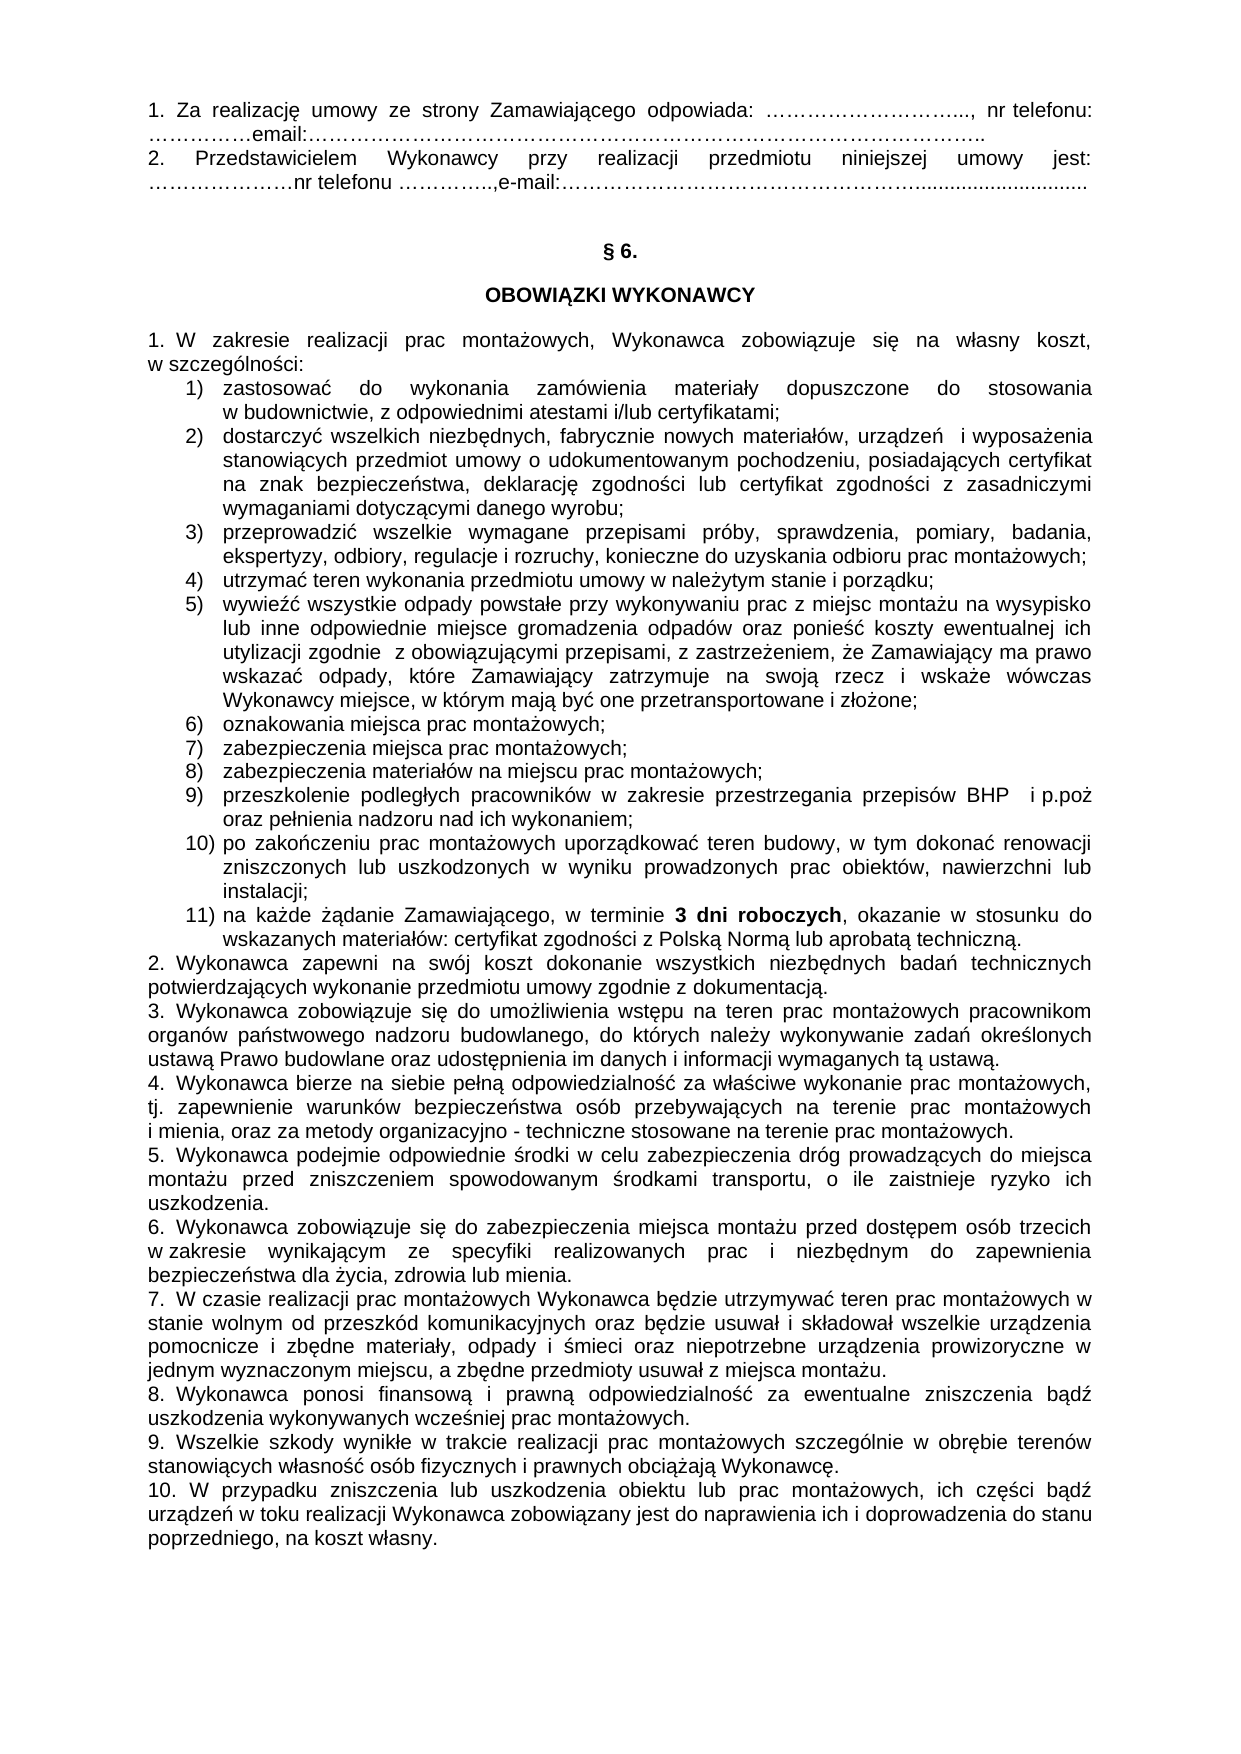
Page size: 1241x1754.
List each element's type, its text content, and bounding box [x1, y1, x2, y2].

list wywieźć wszystkie odpady powstałe przy wykonywaniu prac z miejsc montażu na wysypisko lub inne odpowiednie miejsce gromadzenia odpadów oraz ponieść koszty ewentualnej ich utylizacji zgodnie z obowiązującymi przepisami, z zastrzeżeniem, że Zamawiający ma prawo wskazać odpady, które Zamawiający zatrzymuje na swoją rzecz i wskaże wówczas Wykonawcy miejsce, w którym mają być one przetransportowane i złożone; [185, 592, 1093, 711]
list zastosować do wykonania zamówienia materiały dopuszczone do stosowania w budownictwie, z odpowiednimi atestami i/lub certyfikatami; [185, 376, 1093, 424]
list oznakowania miejsca prac montażowych; [185, 711, 1093, 735]
text 2. Przedstawicielem Wykonawcy przy realizacji przedmiotu niniejszej umowy jest: …………………nr telefonu …………..,e-mail:…………………………………………….............................. [148, 146, 1093, 194]
list na każde żądanie Zamawiającego, w terminie 3 dni roboczych, okazanie w stosunku do wskazanych materiałów: certyfikat zgodności z Polską Normą lub aprobatą techniczną. [185, 903, 1093, 951]
text 3. Wykonawca zobowiązuje się do umożliwienia wstępu na teren prac montażowych pracownikom organów państwowego nadzoru budowlanego, do których należy wykonywanie zadań określonych ustawą Prawo budowlane oraz udostępnienia im danych i informacji wymaganych tą ustawą. [148, 999, 1093, 1071]
list przeszkolenie podległych pracowników w zakresie przestrzegania przepisów BHP i p.poż oraz pełnienia nadzoru nad ich wykonaniem; [185, 783, 1093, 831]
list przeprowadzić wszelkie wymagane przepisami próby, sprawdzenia, pomiary, badania, ekspertyzy, odbiory, regulacje i rozruchy, konieczne do uzyskania odbioru prac montażowych; [185, 520, 1093, 568]
text 6. Wykonawca zobowiązuje się do zabezpieczenia miejsca montażu przed dostępem osób trzecich w zakresie wynikającym ze specyfiki realizowanych prac i niezbędnym do zapewnienia bezpieczeństwa dla życia, zdrowia lub mienia. [148, 1214, 1093, 1286]
list zabezpieczenia miejsca prac montażowych; [185, 735, 1093, 759]
text 1. Za realizację umowy ze strony Zamawiającego odpowiada: ………………………..., nr telefonu:……………email:…………………………………………………………………………………….. [148, 98, 1093, 146]
text 9. Wszelkie szkody wynikłe w trakcie realizacji prac montażowych szczególnie w obrębie terenów stanowiących własność osób fizycznych i prawnych obciążają Wykonawcę. [148, 1430, 1093, 1478]
text 10. W przypadku zniszczenia lub uszkodzenia obiektu lub prac montażowych, ich części bądź urządzeń w toku realizacji Wykonawca zobowiązany jest do naprawienia ich i doprowadzenia do stanu poprzedniego, na koszt własny. [148, 1478, 1093, 1550]
text 5. Wykonawca podejmie odpowiednie środki w celu zabezpieczenia dróg prowadzących do miejsca montażu przed zniszczeniem spowodowanym środkami transportu, o ile zaistnieje ryzyko ich uszkodzenia. [148, 1143, 1093, 1214]
list utrzymać teren wykonania przedmiotu umowy w należytym stanie i porządku; [185, 568, 1093, 592]
text 8. Wykonawca ponosi finansową i prawną odpowiedzialność za ewentualne zniszczenia bądź uszkodzenia wykonywanych wcześniej prac montażowych. [148, 1382, 1093, 1430]
text OBOWIĄZKI WYKONAWCY [148, 283, 1093, 307]
text 1. W zakresie realizacji prac montażowych, Wykonawca zobowiązuje się na własny koszt, w szczególności: [148, 328, 1093, 376]
list po zakończeniu prac montażowych uporządkować teren budowy, w tym dokonać renowacji zniszczonych lub uszkodzonych w wyniku prowadzonych prac obiektów, nawierzchni lub instalacji; [185, 831, 1093, 903]
text 7. W czasie realizacji prac montażowych Wykonawca będzie utrzymywać teren prac montażowych w stanie wolnym od przeszkód komunikacyjnych oraz będzie usuwał i składował wszelkie urządzenia pomocnicze i zbędne materiały, odpady i śmieci oraz niepotrzebne urządzenia prowizoryczne w jednym wyznaczonym miejscu, a zbędne przedmioty usuwał z miejsca montażu. [148, 1286, 1093, 1382]
list dostarczyć wszelkich niezbędnych, fabrycznie nowych materiałów, urządzeń i wyposażenia stanowiących przedmiot umowy o udokumentowanym pochodzeniu, posiadających certyfikat na znak bezpieczeństwa, deklarację zgodności lub certyfikat zgodności z zasadniczymi wymaganiami dotyczącymi danego wyrobu; [185, 424, 1093, 520]
text 4. Wykonawca bierze na siebie pełną odpowiedzialność za właściwe wykonanie prac montażowych, tj. zapewnienie warunków bezpieczeństwa osób przebywających na terenie prac montażowych i mienia, oraz za metody organizacyjno - techniczne stosowane na terenie prac montażowych. [148, 1071, 1093, 1143]
text 2. Wykonawca zapewni na swój koszt dokonanie wszystkich niezbędnych badań technicznych potwierdzających wykonanie przedmiotu umowy zgodnie z dokumentacją. [148, 951, 1093, 999]
text § 6. [148, 238, 1093, 262]
list zabezpieczenia materiałów na miejscu prac montażowych; [185, 759, 1093, 783]
